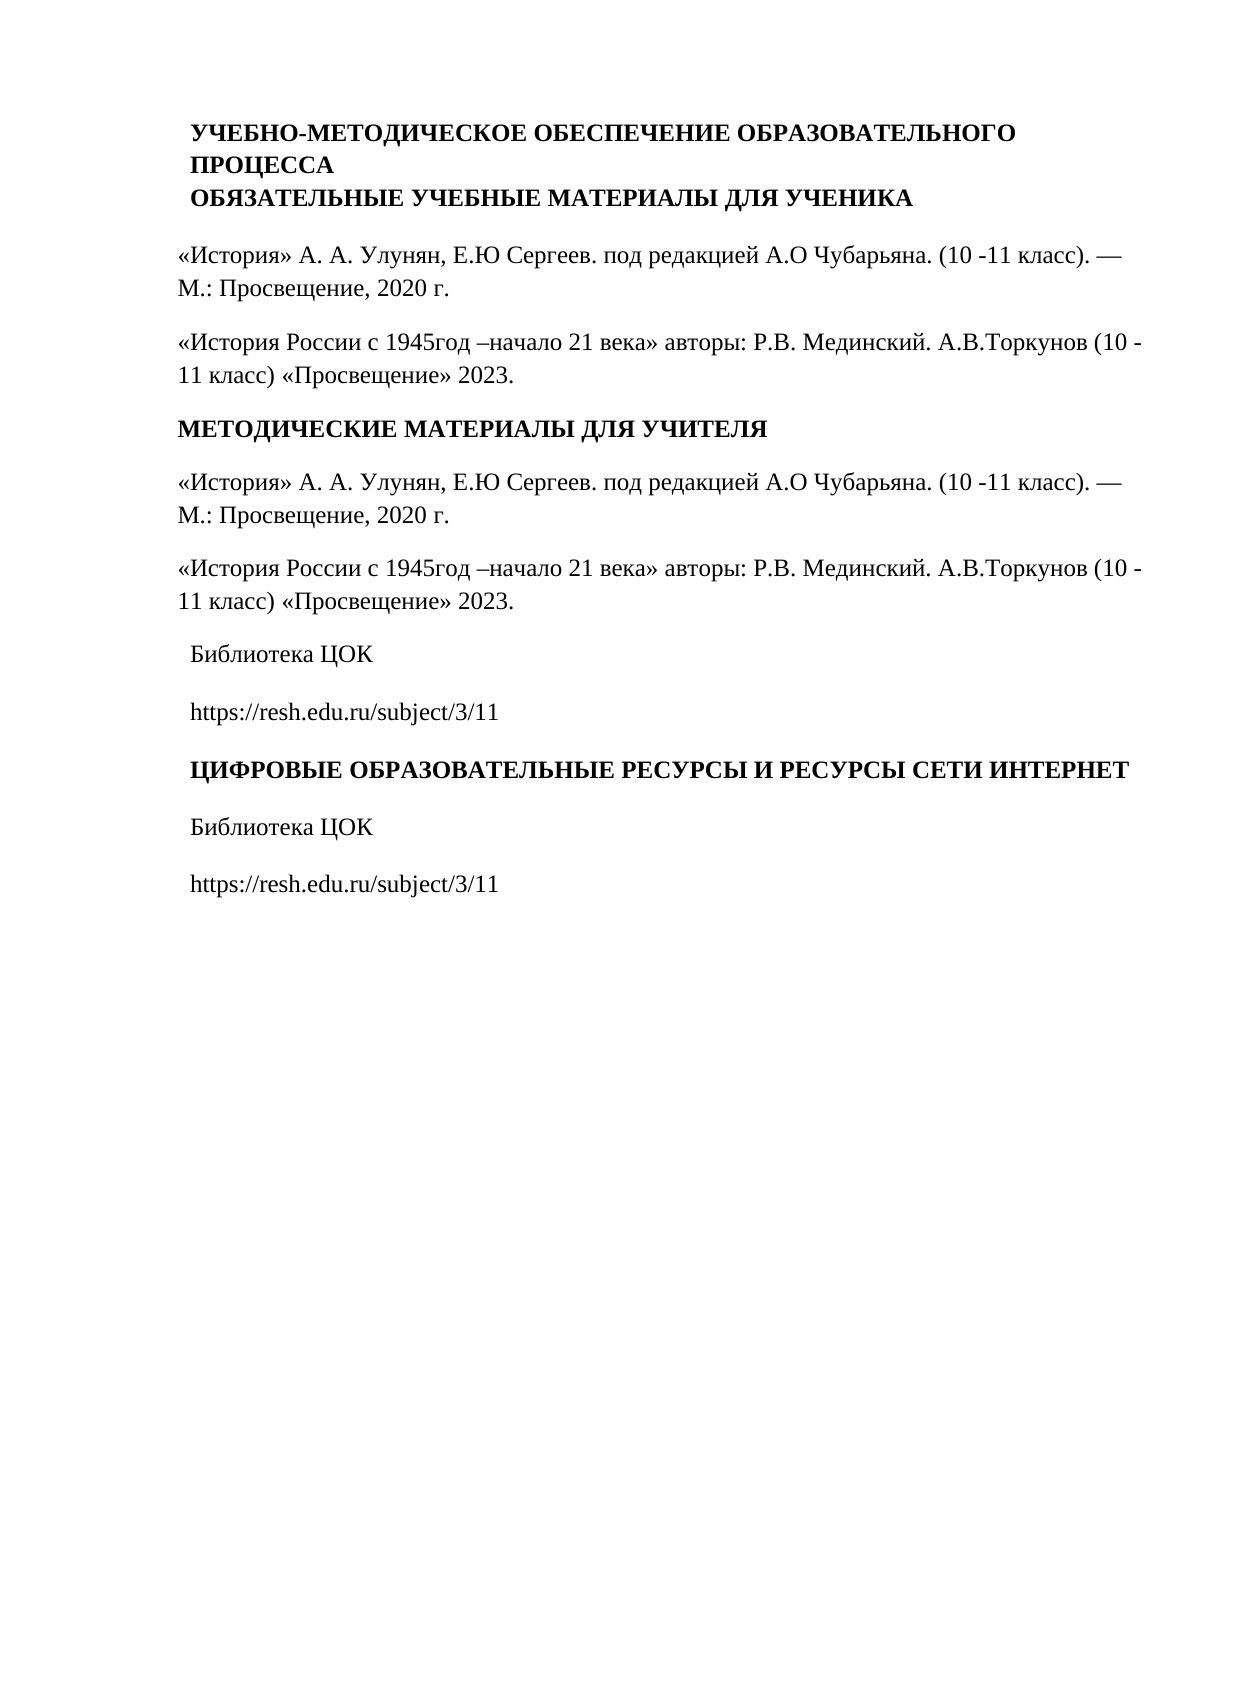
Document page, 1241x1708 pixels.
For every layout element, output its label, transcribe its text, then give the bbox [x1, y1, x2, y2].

text «История» А. А. Улунян, Е.Ю Сергеев. под редакцией А.О Чубарьяна. (10 -11 класс). — М.: Просвещение, 2020 г. [177, 467, 1123, 528]
text Библиотека ЦОК https://resh.edu.ru/subject/3/11 [190, 639, 501, 726]
text «История России с 1945год –начало 21 века» авторы: Р.В. Мединский. А.В.Торкунов (10 - 11 класс) «Просвещение» 2023. [177, 553, 1144, 615]
subtitle ЦИФРОВЫЕ ОБРАЗОВАТЕЛЬНЫЕ РЕСУРСЫ И РЕСУРСЫ СЕТИ ИНТЕРНЕТ [190, 755, 1153, 784]
text ОБЯЗАТЕЛЬНЫЕ УЧЕБНЫЕ МАТЕРИАЛЫ ДЛЯ УЧЕНИКА [190, 184, 1153, 212]
subtitle УЧЕБНО-МЕТОДИЧЕСКОЕ ОБЕСПЕЧЕНИЕ ОБРАЗОВАТЕЛЬНОГО ПРОЦЕССА [190, 118, 1018, 179]
subtitle МЕТОДИЧЕСКИЕ МАТЕРИАЛЫ ДЛЯ УЧИТЕЛЯ [177, 414, 1153, 442]
text «История» А. А. Улунян, Е.Ю Сергеев. под редакцией А.О Чубарьяна. (10 -11 класс). — М.: Просвещение, 2020 г. [177, 240, 1123, 302]
text Библиотека ЦОК https://resh.edu.ru/subject/3/11 [190, 812, 501, 898]
text «История России с 1945год –начало 21 века» авторы: Р.В. Мединский. А.В.Торкунов (10 - 11 класс) «Просвещение» 2023. [177, 327, 1144, 388]
